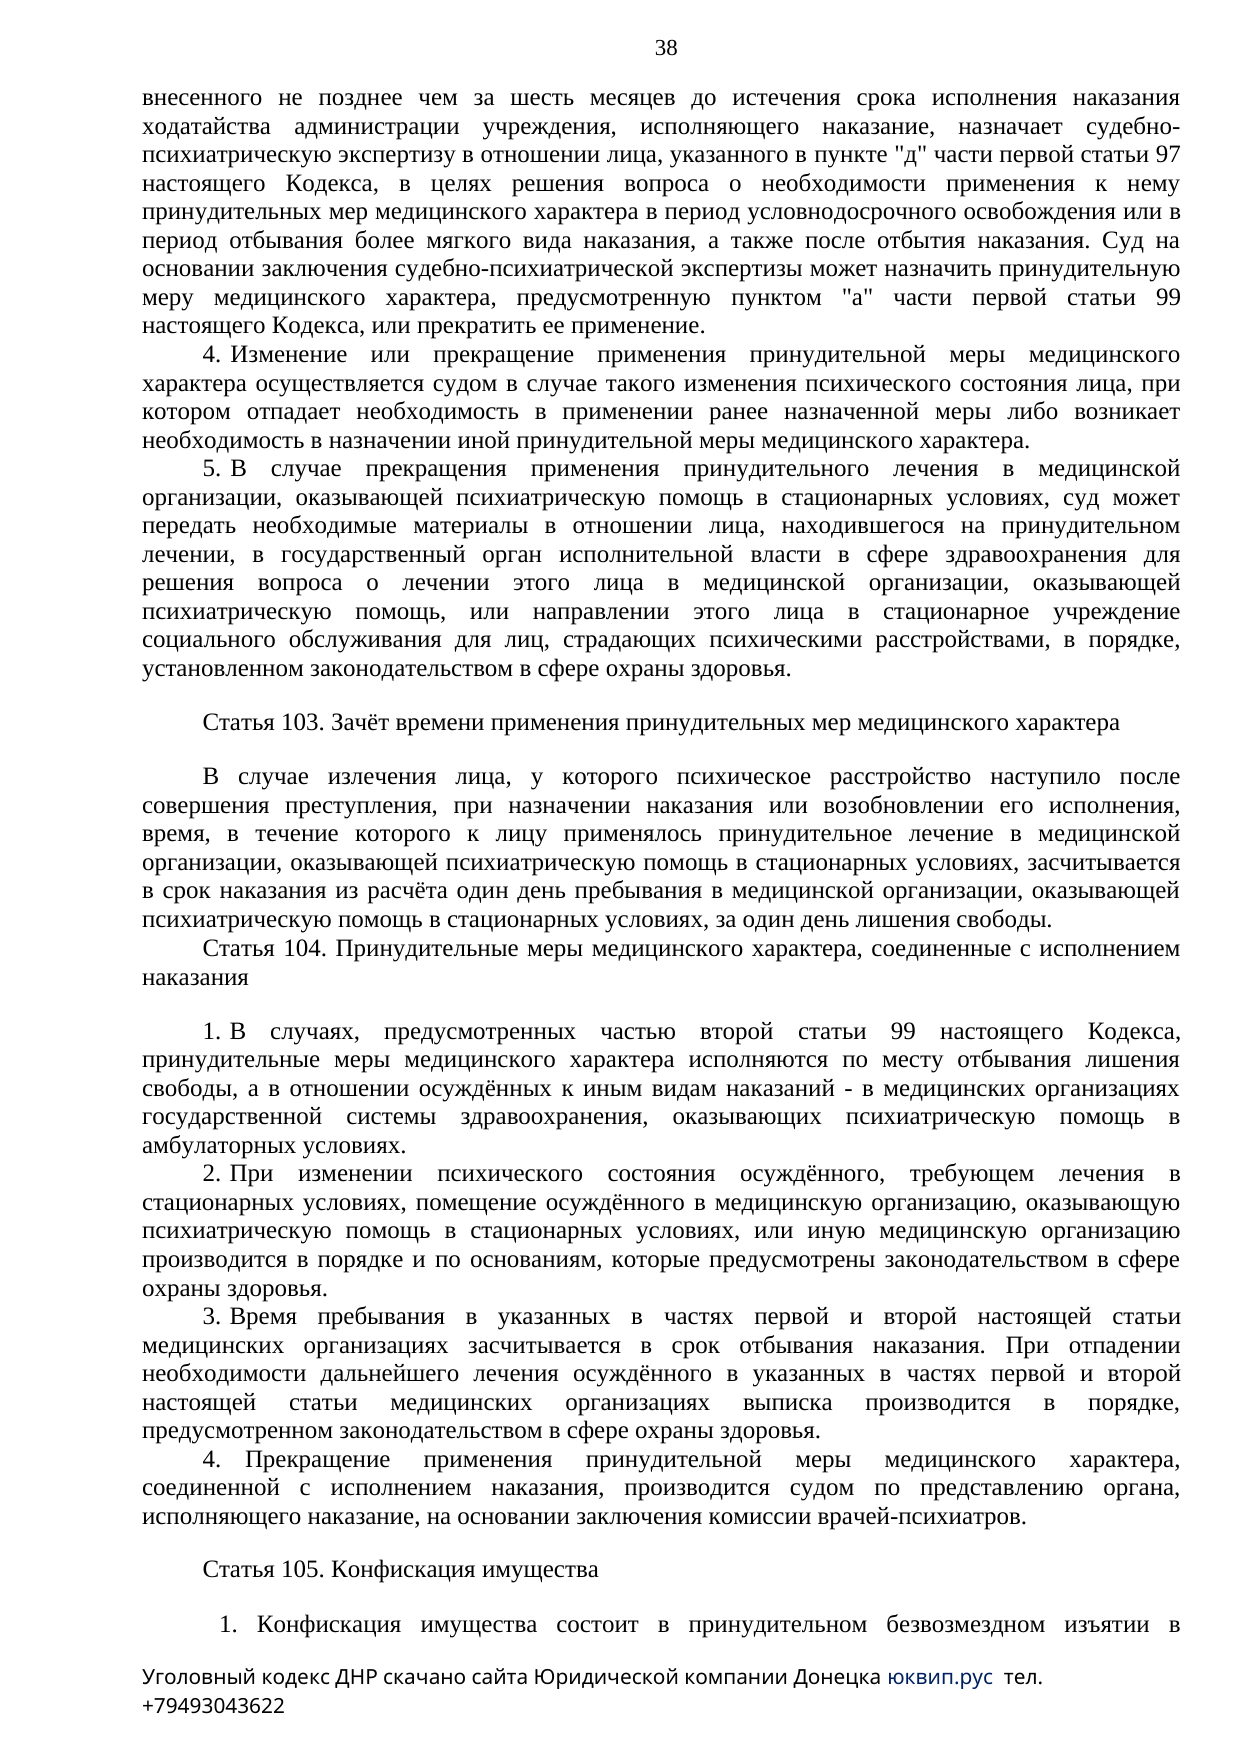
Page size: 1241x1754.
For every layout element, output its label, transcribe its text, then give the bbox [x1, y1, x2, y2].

list В случае прекращения применения принудительного лечения в медицинской организации, оказывающей психиатрическую помощь в стационарных условиях, суд может передать необходимые материалы в отношении лица, находившегося на принудительном лечении, в государственный орган исполнительной власти в сфере здравоохранения для решения вопроса о лечении этого лица в медицинской организации, оказывающей психиатрическую помощь, или направлении этого лица в стационарное учреждение социального обслуживания для лиц, страдающих психическими расстройствами, в порядке, установленном законодательством в сфере охраны здоровья. [142, 454, 1181, 682]
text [142, 1610, 1181, 1638]
list Изменение или прекращение применения принудительной меры медицинского характера осуществляется судом в случае такого изменения психического состояния лица, при котором отпадает необходимость в применении ранее назначенной меры либо возникает необходимость в назначении иной принудительной меры медицинского характера. [142, 339, 1181, 454]
text Статья 105. Конфискация имущества [142, 1558, 1181, 1583]
list В случаях, предусмотренных частью второй статьи 99 настоящего Кодекса, принудительные меры медицинского характера исполняются по месту отбывания лишения свободы, а в отношении осуждённых к иным видам наказаний - в медицинских организациях государственной системы здравоохранения, оказывающих психиатрическую помощь в амбулаторных условиях. [142, 1016, 1181, 1159]
list Время пребывания в указанных в частях первой и второй настоящей статьи медицинских организациях засчитывается в срок отбывания наказания. При отпадении необходимости дальнейшего лечения осуждённого в указанных в частях первой и второй настоящей статьи медицинских организациях выписка производится в порядке, предусмотренном законодательством в сфере охраны здоровья. [142, 1302, 1181, 1444]
text Статья 104. Принудительные меры медицинского характера, соединенные с исполнением наказания [142, 933, 1181, 991]
text В случае излечения лица, у которого психическое расстройство наступило после совершения преступления, при назначении наказания или возобновлении его исполнения, время, в течение которого к лицу применялось принудительное лечение в медицинской организации, оказывающей психиатрическую помощь в стационарных условиях, засчитывается в срок наказания из расчёта один день пребывания в медицинской организации, оказывающей психиатрическую помощь в стационарных условиях, за один день лишения свободы. [142, 762, 1181, 933]
list При изменении психического состояния осуждённого, требующем лечения в стационарных условиях, помещение осуждённого в медицинскую организацию, оказывающую психиатрическую помощь в стационарных условиях, или иную медицинскую организацию производится в порядке и по основаниям, которые предусмотрены законодательством в сфере охраны здоровья. [142, 1159, 1181, 1302]
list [142, 83, 1181, 339]
text Статья 103. Зачёт времени применения принудительных мер медицинского характера [142, 706, 1181, 736]
list Прекращение применения принудительной меры медицинского характера, соединенной с исполнением наказания, производится судом по представлению органа, исполняющего наказание, на основании заключения комиссии врачей-психиатров. [142, 1444, 1181, 1530]
